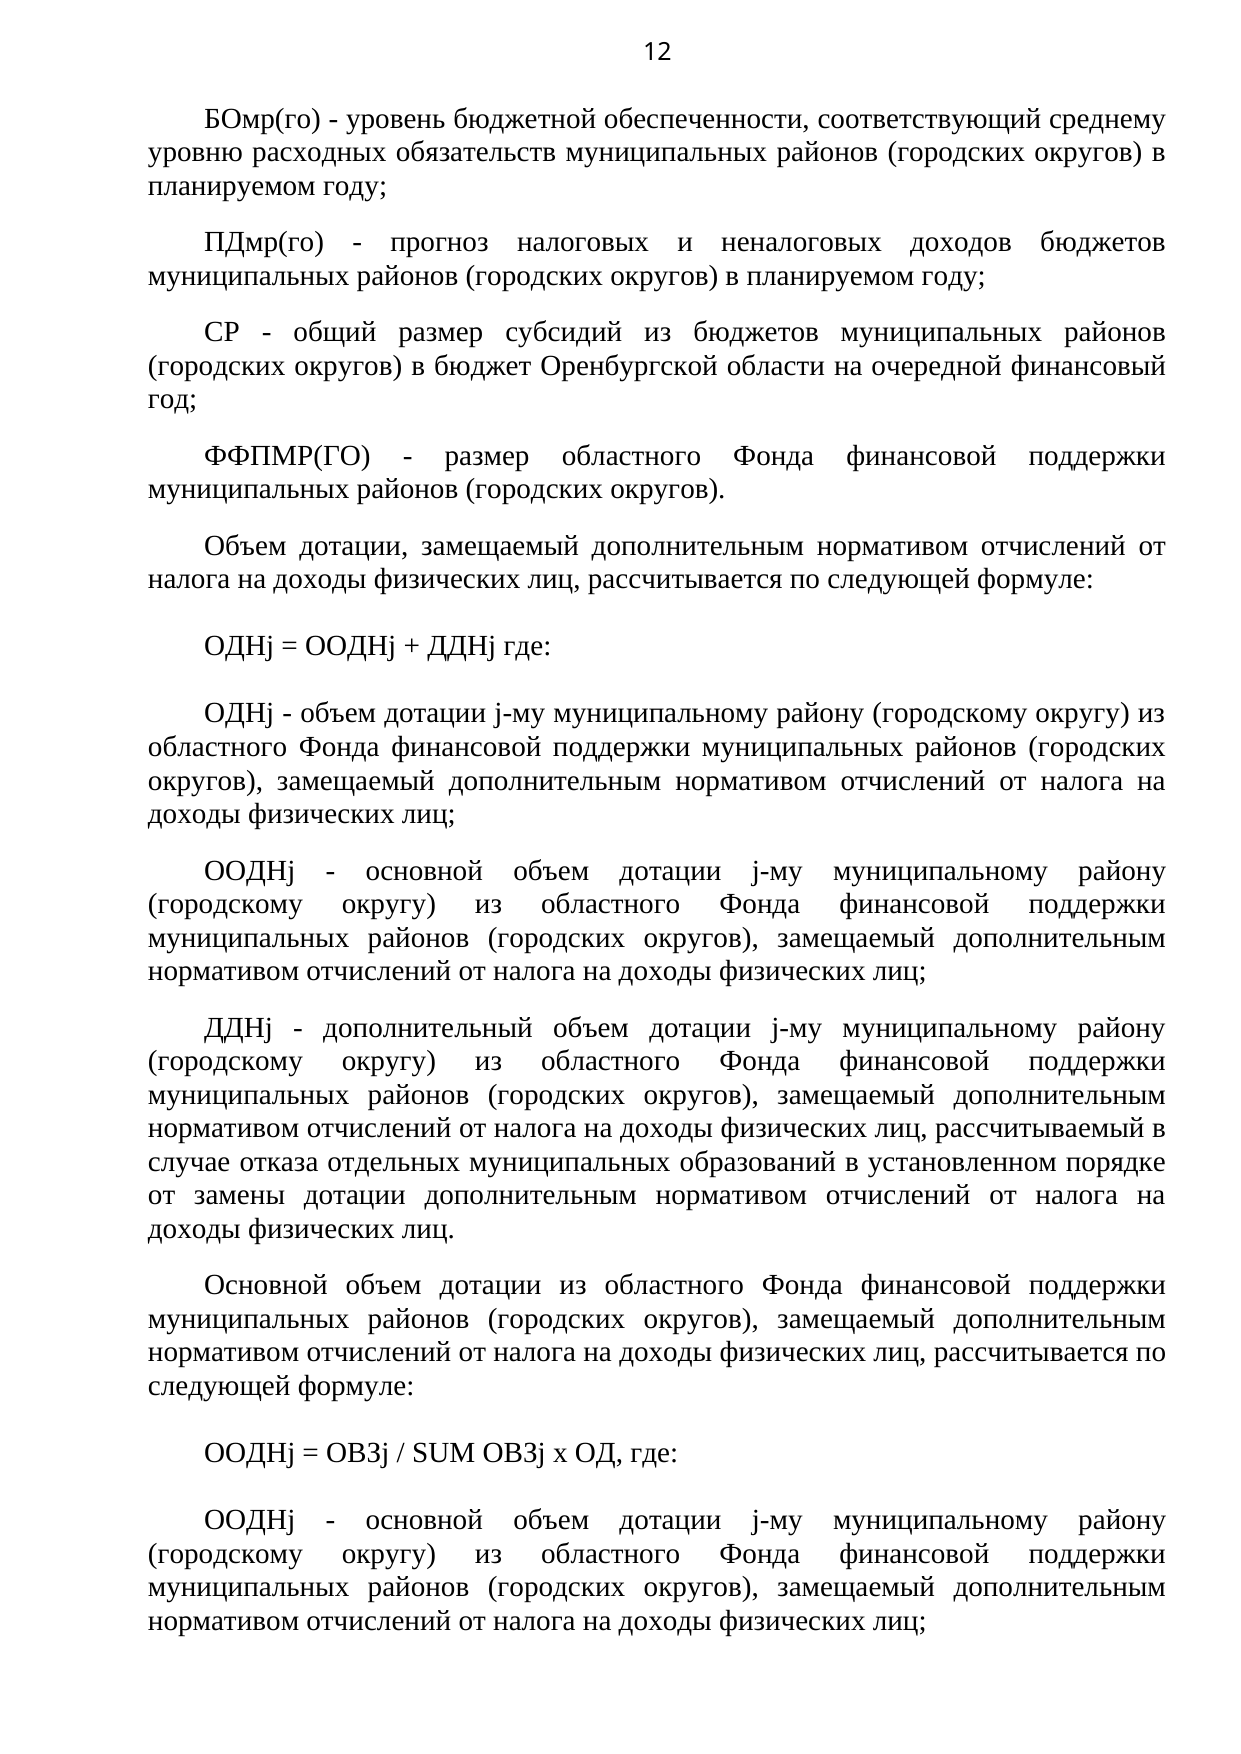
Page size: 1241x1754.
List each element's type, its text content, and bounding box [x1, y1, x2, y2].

text ПДмр(го) - прогноз налоговых и неналоговых доходов бюджетов муниципальных районов (городских округов) в планируемом году; [148, 224, 1167, 291]
text СР - общий размер субсидий из бюджетов муниципальных районов (городских округов) в бюджет Оренбургской области на очередной финансовый год; [148, 314, 1167, 415]
text Объем дотации, замещаемый дополнительным нормативом отчислений от налога на доходы физических лиц, рассчитывается по следующей формуле: [148, 528, 1167, 595]
text ДДНj - дополнительный объем дотации j-му муниципальному району (городскому округу) из областного Фонда финансовой поддержки муниципальных районов (городских округов), замещаемый дополнительным нормативом отчислений от налога на доходы физических лиц, рассчитываемый в случае отказа отдельных муниципальных образований в установленном порядке от замены дотации дополнительным нормативом отчислений от налога на доходы физических лиц. [148, 1010, 1167, 1244]
text ОДНj - объем дотации j-му муниципальному району (городскому округу) из областного Фонда финансовой поддержки муниципальных районов (городских округов), замещаемый дополнительным нормативом отчислений от налога на доходы физических лиц; [148, 696, 1167, 830]
text ООДНj = ОВЗj / SUM ОВЗj x ОД, где: [148, 1435, 1167, 1469]
text ООДНj - основной объем дотации j-му муниципальному району (городскому округу) из областного Фонда финансовой поддержки муниципальных районов (городских округов), замещаемый дополнительным нормативом отчислений от налога на доходы физических лиц; [148, 853, 1167, 987]
text ФФПМР(ГО) - размер областного Фонда финансовой поддержки муниципальных районов (городских округов). [148, 438, 1167, 505]
text Основной объем дотации из областного Фонда финансовой поддержки муниципальных районов (городских округов), замещаемый дополнительным нормативом отчислений от налога на доходы физических лиц, рассчитывается по следующей формуле: [148, 1267, 1167, 1402]
text ООДНj - основной объем дотации j-му муниципальному району (городскому округу) из областного Фонда финансовой поддержки муниципальных районов (городских округов), замещаемый дополнительным нормативом отчислений от налога на доходы физических лиц; [148, 1502, 1167, 1636]
text ОДНj = ООДНj + ДДНj где: [148, 628, 1167, 662]
text БОмр(го) - уровень бюджетной обеспеченности, соответствующий среднему уровню расходных обязательств муниципальных районов (городских округов) в планируемом году; [148, 101, 1167, 201]
